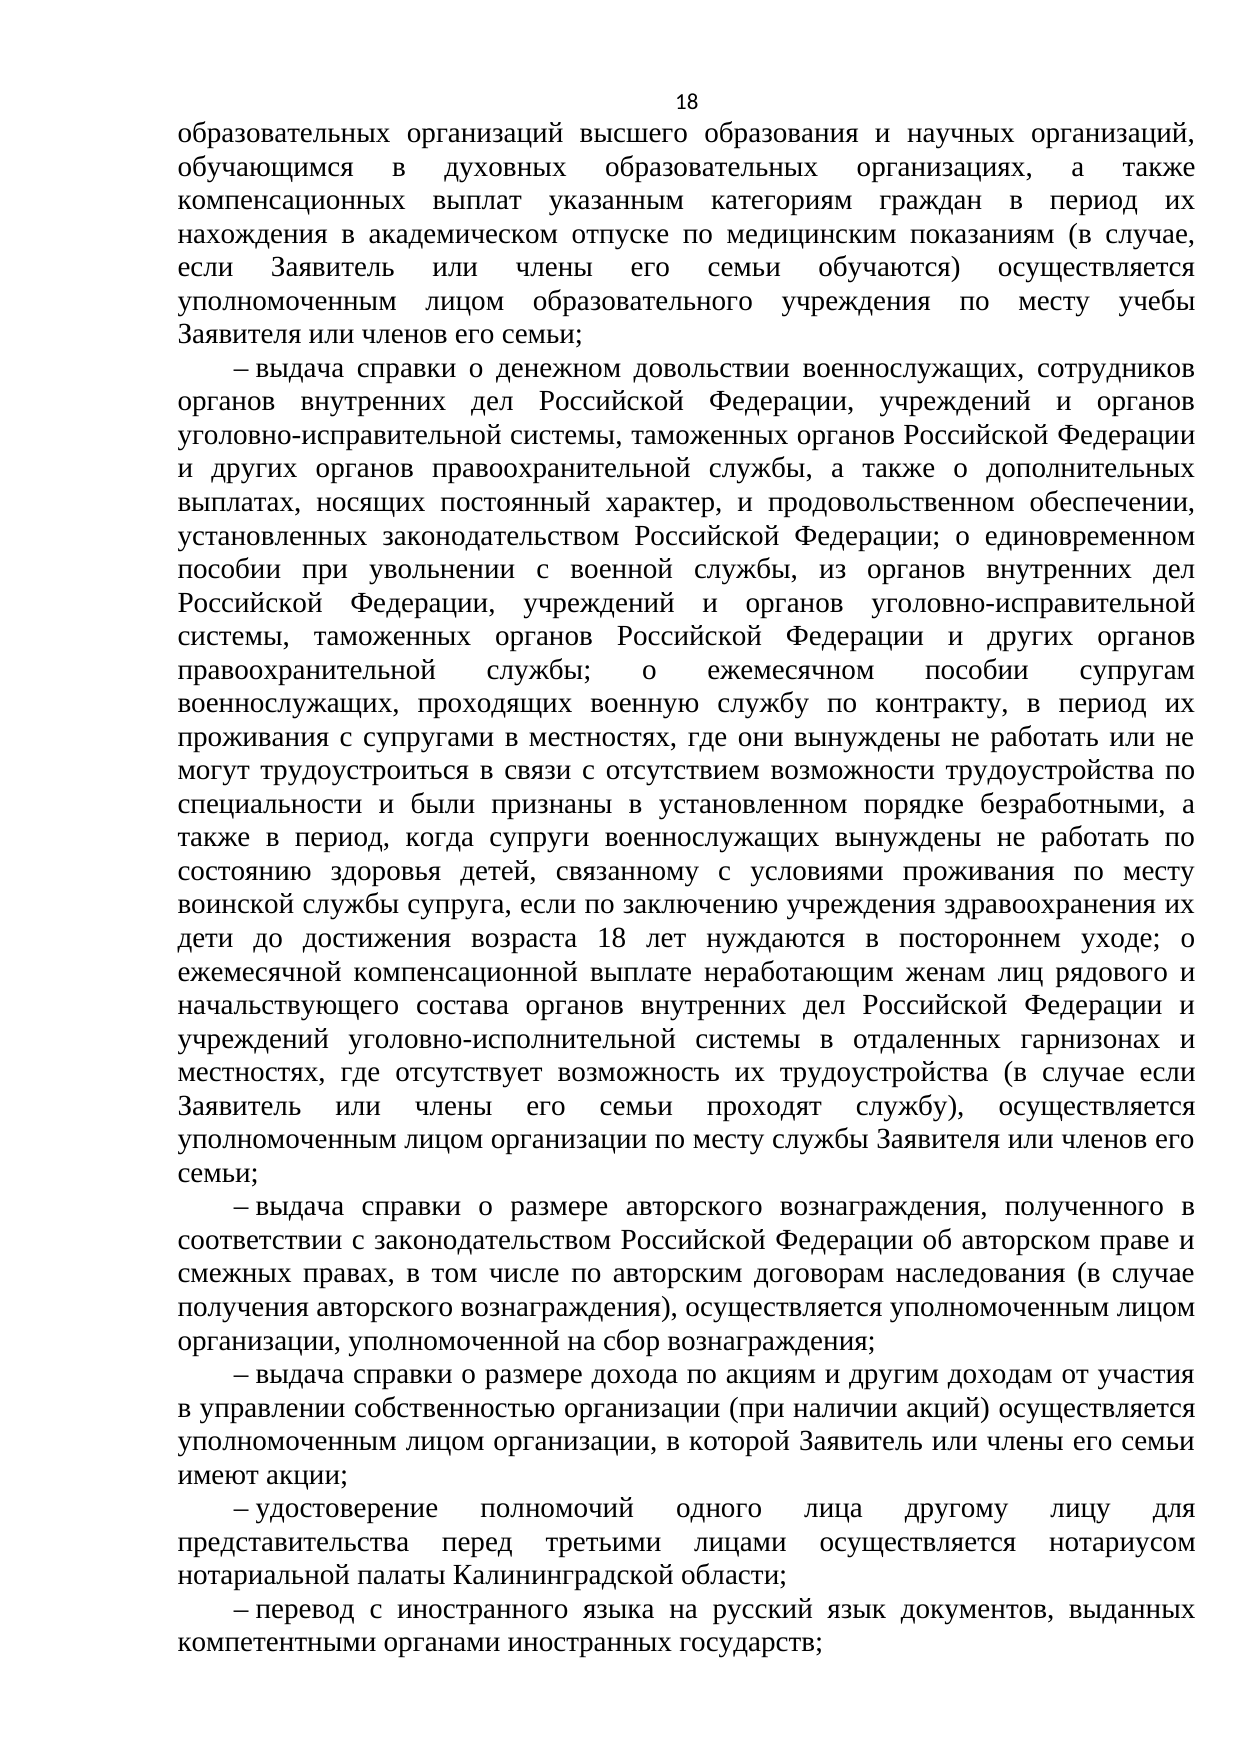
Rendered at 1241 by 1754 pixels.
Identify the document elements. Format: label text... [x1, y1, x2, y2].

text – выдача справки о размере дохода по акциям и другим доходам от участия в управлении собственностью организации (при наличии акций) осуществляется уполномоченным лицом организации, в которой Заявитель или члены его семьи имеют акции; [177, 1356, 1196, 1490]
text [177, 115, 1196, 350]
text – выдача справки о денежном довольствии военнослужащих, сотрудников органов внутренних дел Российской Федерации, учреждений и органов уголовно-исправительной системы, таможенных органов Российской Федерации и других органов правоохранительной службы, а также о дополнительных выплатах, носящих постоянный характер, и продовольственном обеспечении, установленных законодательством Российской Федерации; о единовременном пособии при увольнении с военной службы, из органов внутренних дел Российской Федерации, учреждений и органов уголовно-исправительной системы, таможенных органов Российской Федерации и других органов правоохранительной службы; о ежемесячном пособии супругам военнослужащих, проходящих военную службу по контракту, в период их проживания с супругами в местностях, где они вынуждены не работать или не могут трудоустроиться в связи с отсутствием возможности трудоустройства по специальности и были признаны в установленном порядке безработными, а также в период, когда супруги военнослужащих вынуждены не работать по состоянию здоровья детей, связанному с условиями проживания по месту воинской службы супруга, если по заключению учреждения здравоохранения их дети до достижения возраста 18 лет нуждаются в постороннем уходе; о ежемесячной компенсационной выплате неработающим женам лиц рядового и начальствующего состава органов внутренних дел Российской Федерации и учреждений уголовно-исполнительной системы в отдаленных гарнизонах и местностях, где отсутствует возможность их трудоустройства (в случае если Заявитель или члены его семьи проходят службу), осуществляется уполномоченным лицом организации по месту службы Заявителя или членов его семьи; [177, 350, 1196, 1188]
text – удостоверение полномочий одного лица другому лицу для представительства перед третьими лицами осуществляется нотариусом нотариальной палаты Калининградской области; [177, 1490, 1196, 1591]
text – выдача справки о размере авторского вознаграждения, полученного в соответствии с законодательством Российской Федерации об авторском праве и смежных правах, в том числе по авторским договорам наследования (в случае получения авторского вознаграждения), осуществляется уполномоченным лицом организации, уполномоченной на сбор вознаграждения; [177, 1188, 1196, 1356]
text – перевод с иностранного языка на русский язык документов, выданных компетентными органами иностранных государств; [177, 1591, 1196, 1658]
